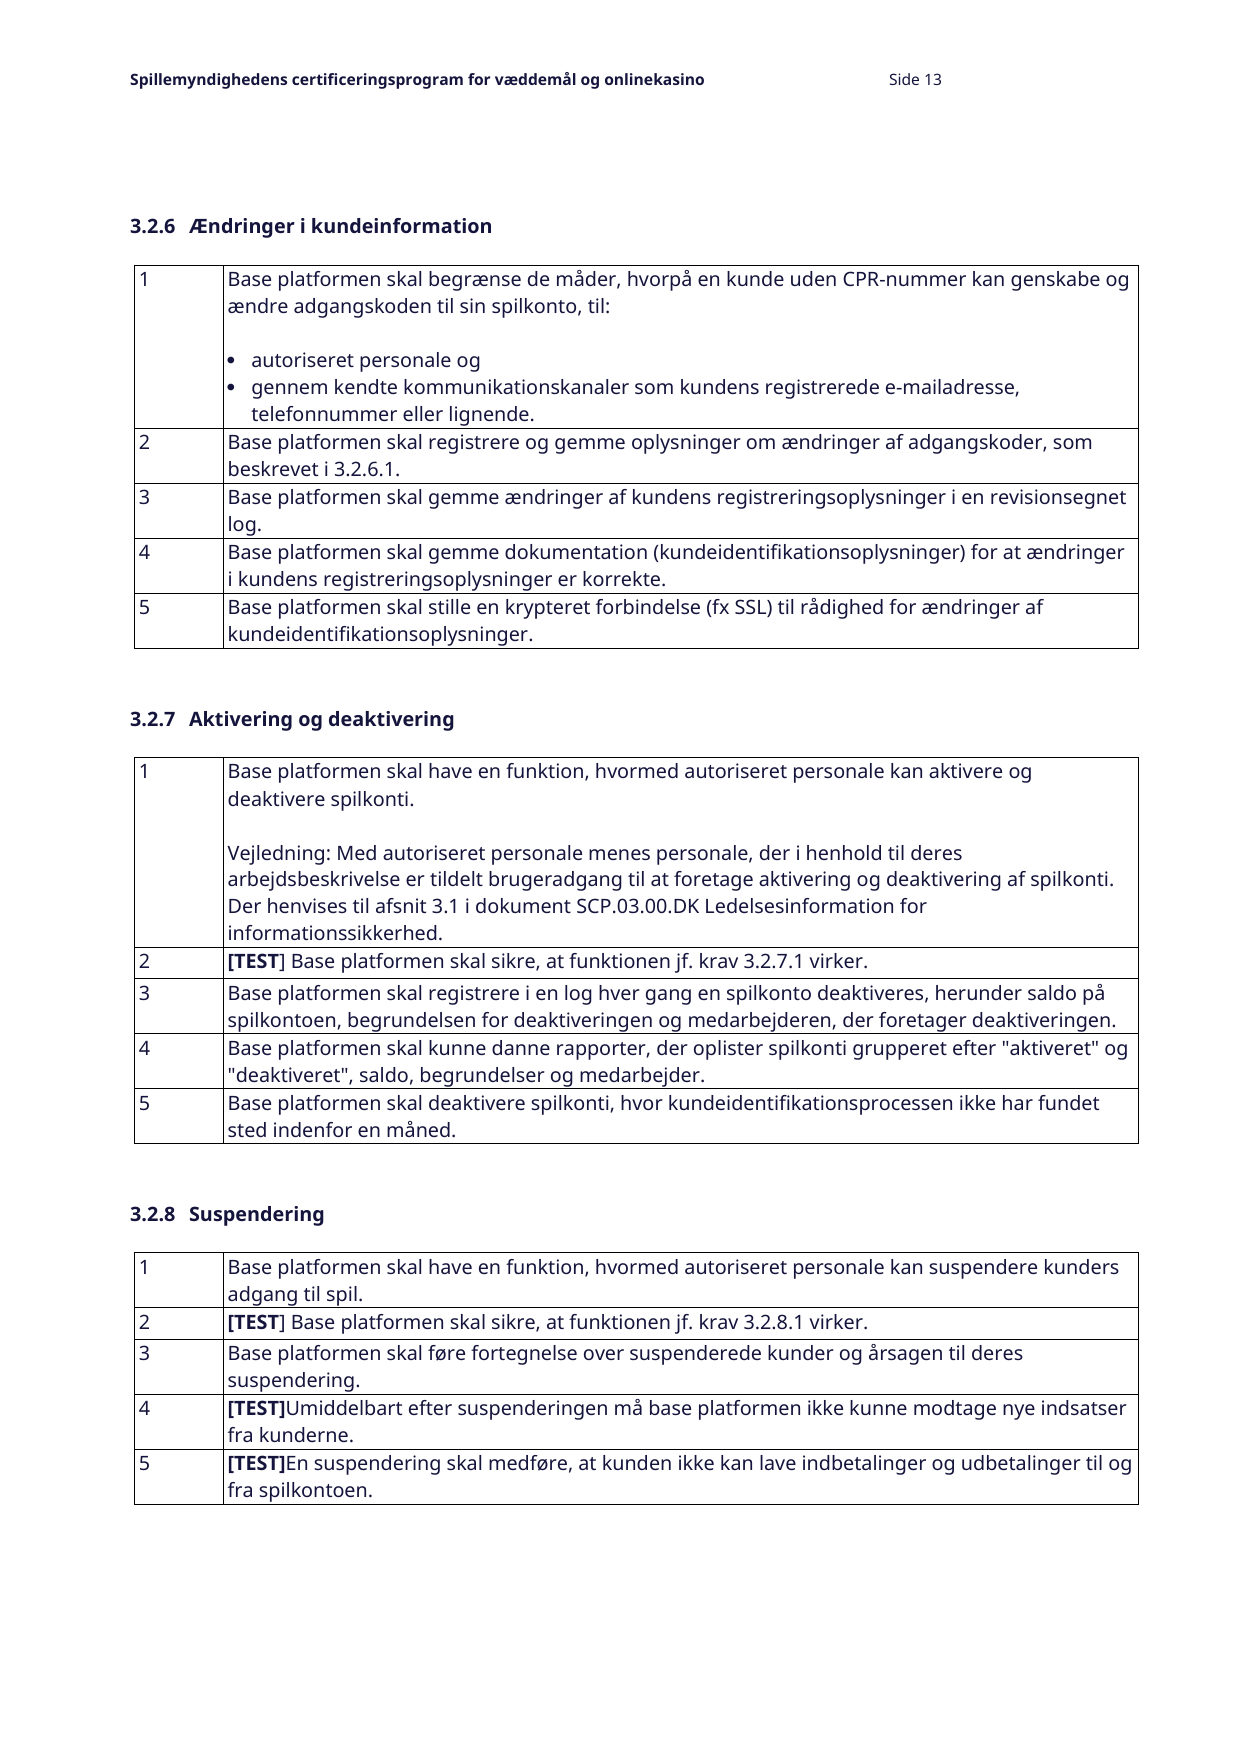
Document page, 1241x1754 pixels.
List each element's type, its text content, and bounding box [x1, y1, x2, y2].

subtitle Suspendering [130, 1200, 842, 1227]
table_cell Base platformen skal registrere og gemme oplysninger om ændringer af adgangskoder, som beskrevet i 3.2.6.1. [224, 429, 1138, 482]
table_cell 4 [135, 1034, 223, 1088]
table_cell Base platformen skal føre fortegnelse over suspenderede kunder og årsagen til deres suspendering. [224, 1340, 1138, 1393]
table_header 1 [135, 1253, 223, 1307]
table_cell Base platformen skal stille en krypteret forbindelse (fx SSL) til rådighed for ændringer af kundeidentifikationsoplysninger. [224, 594, 1138, 647]
table_cell Base platformen skal kunne danne rapporter, der oplister spilkonti grupperet efter "aktiveret" og "deaktiveret", saldo, begrundelser og medarbejder. [224, 1034, 1138, 1088]
table_header Base platformen skal begrænse de måder, hvorpå en kunde uden CPR-nummer kan genskabe og ændre adgangskoden til sin spilkonto, til: autoriseret personale og gennem kendte kommunikationskanaler som kundens registrerede e-mailadresse, telefonnummer eller lignende. [224, 266, 1138, 427]
table_cell 5 [135, 1089, 223, 1143]
table_cell [TEST]En suspendering skal medføre, at kunden ikke kan lave indbetalinger og udbetalinger til og fra spilkontoen. [224, 1450, 1138, 1503]
table_cell 3 [135, 979, 223, 1033]
subtitle Aktivering og deaktivering [130, 705, 842, 732]
table_header Base platformen skal have en funktion, hvormed autoriseret personale kan suspendere kunders adgang til spil. [224, 1253, 1138, 1307]
table_cell Base platformen skal gemme ændringer af kundens registreringsoplysninger i en revisionsegnet log. [224, 484, 1138, 537]
subtitle Ændringer i kundeinformation [130, 213, 842, 239]
table_cell Base platformen skal registrere i en log hver gang en spilkonto deaktiveres, herunder saldo på spilkontoen, begrundelsen for deaktiveringen og medarbejderen, der foretager deaktiveringen. [224, 979, 1138, 1033]
table_cell Base platformen skal gemme dokumentation (kundeidentifikationsoplysninger) for at ændringer i kundens registreringsoplysninger er korrekte. [224, 539, 1138, 592]
table_cell [TEST]Umiddelbart efter suspenderingen må base platformen ikke kunne modtage nye indsatser fra kunderne. [224, 1395, 1138, 1448]
table_cell 5 [135, 1450, 223, 1503]
table_cell 5 [135, 594, 223, 647]
table_header 1 [135, 758, 223, 947]
table_cell 4 [135, 539, 223, 592]
table_cell 3 [135, 1340, 223, 1393]
table_header 1 [135, 266, 223, 427]
table_cell [TEST] Base platformen skal sikre, at funktionen jf. krav 3.2.8.1 virker. [224, 1308, 1138, 1338]
table_cell 2 [135, 1308, 223, 1338]
table_cell 4 [135, 1395, 223, 1448]
table_cell [TEST] Base platformen skal sikre, at funktionen jf. krav 3.2.7.1 virker. [224, 948, 1138, 978]
table_cell 2 [135, 948, 223, 978]
table_cell 3 [135, 484, 223, 537]
table_cell 2 [135, 429, 223, 482]
table_header Base platformen skal have en funktion, hvormed autoriseret personale kan aktivere og deaktivere spilkonti. Vejledning: Med autoriseret personale menes personale, der i henhold til deres arbejdsbeskrivelse er tildelt brugeradgang til at foretage aktivering og deaktivering af spilkonti. Der henvises til afsnit 3.1 i dokument SCP.03.00.DK Ledelsesinformation for informationssikkerhed. [224, 758, 1138, 947]
table_cell Base platformen skal deaktivere spilkonti, hvor kundeidentifikationsprocessen ikke har fundet sted indenfor en måned. [224, 1089, 1138, 1143]
